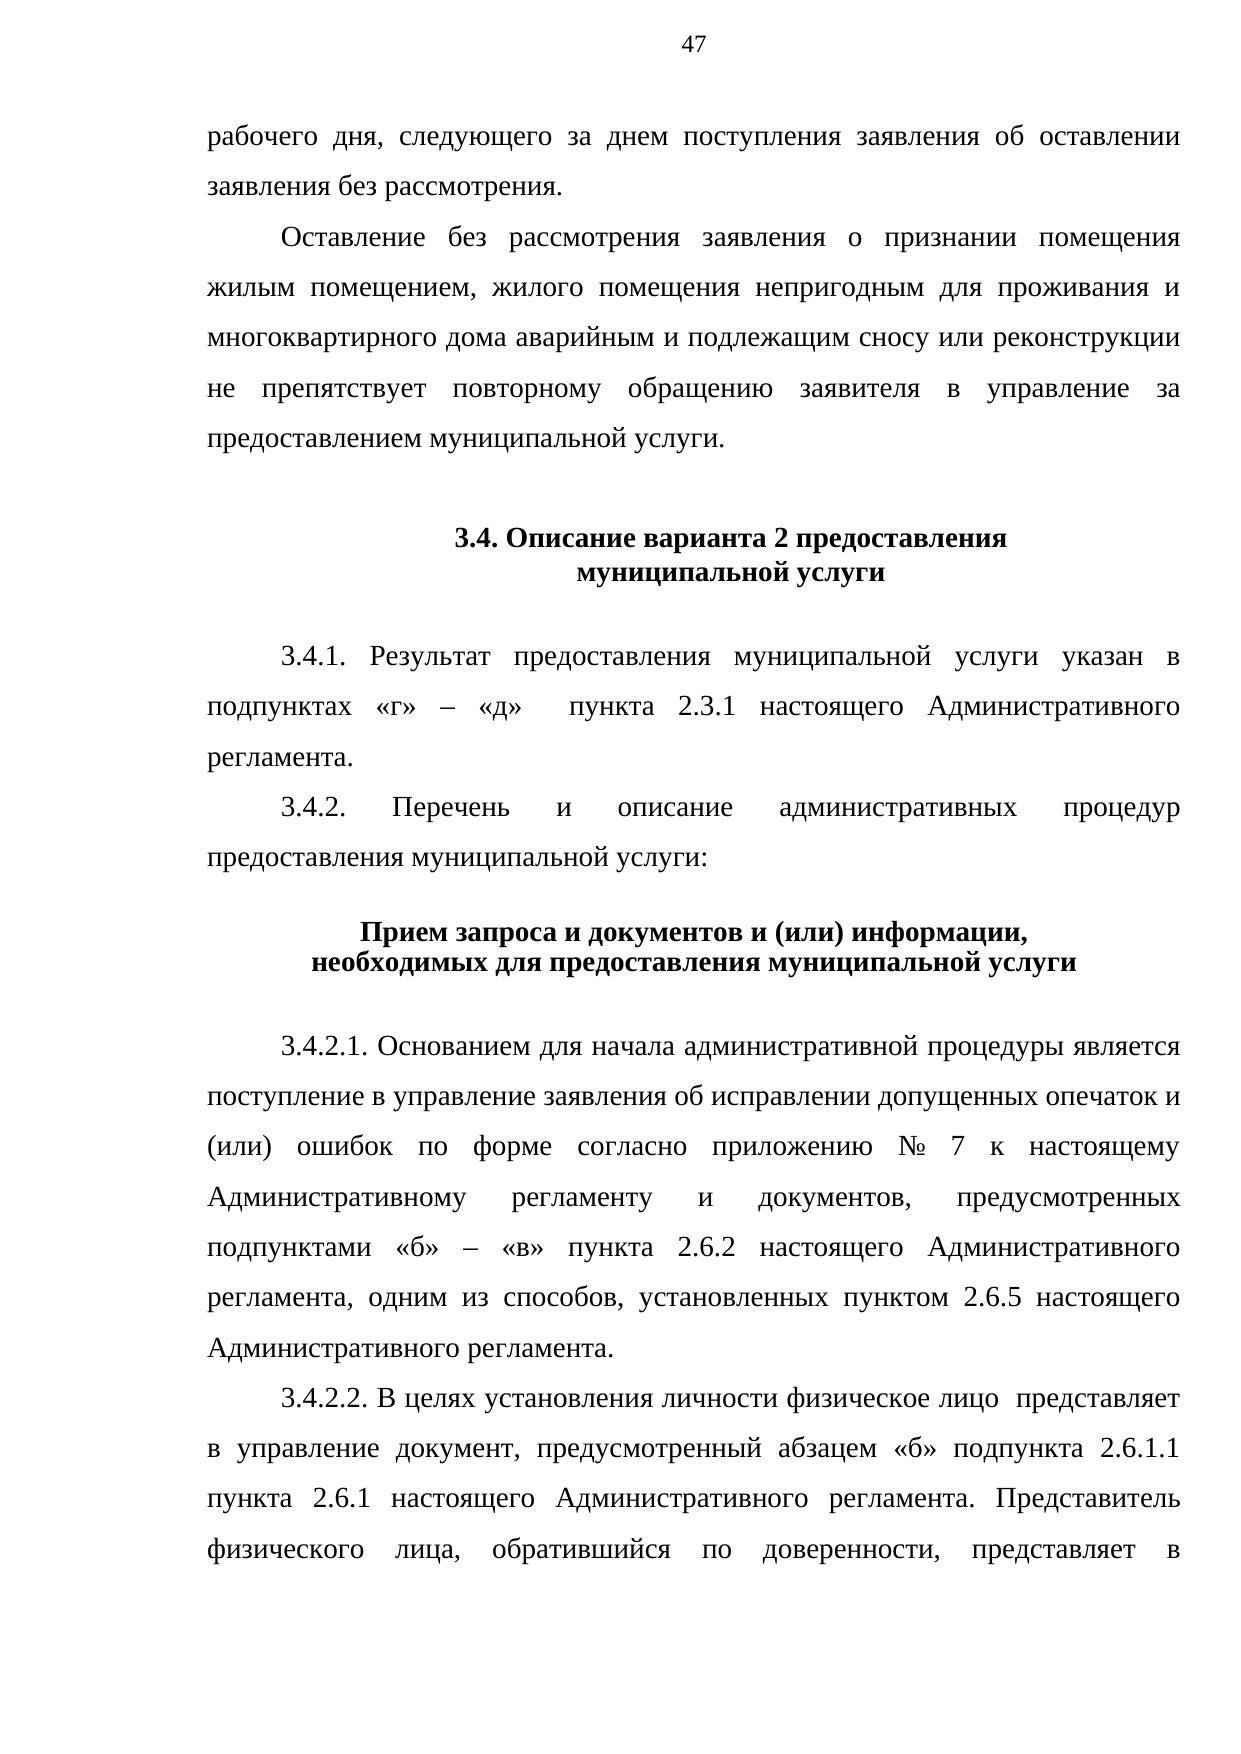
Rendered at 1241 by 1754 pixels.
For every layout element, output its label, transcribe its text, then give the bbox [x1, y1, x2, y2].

text муниципальной услуги [207, 554, 1181, 588]
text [207, 118, 1181, 202]
text 3.4.2. Перечень и описание административных процедур предоставления муниципальной услуги: [207, 789, 1181, 873]
text 3.4.1. Результат предоставления муниципальной услуги указан в подпунктах «г» – «д» пункта 2.3.1 настоящего Административного регламента. [207, 638, 1181, 772]
text 3.4.2.1. Основанием для начала административной процедуры является поступление в управление заявления об исправлении допущенных опечаток и (или) ошибок по форме согласно приложению № 7 к настоящему Административному регламенту и документов, предусмотренных подпунктами «б» – «в» пункта 2.6.2 настоящего Административного регламента, одним из способов, установленных пунктом 2.6.5 настоящего Административного регламента. [207, 1028, 1181, 1363]
text Прием запроса и документов и (или) информации, [207, 917, 1181, 947]
text 3.4. Описание варианта 2 предоставления [207, 521, 1181, 554]
text Оставление без рассмотрения заявления о признании помещения жилым помещением, жилого помещения непригодным для проживания и многоквартирного дома аварийным и подлежащим сносу или реконструкции не препятствует повторному обращению заявителя в управление за предоставлением муниципальной услуги. [207, 219, 1181, 453]
text необходимых для предоставления муниципальной услуги [207, 947, 1181, 977]
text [207, 1380, 1181, 1564]
